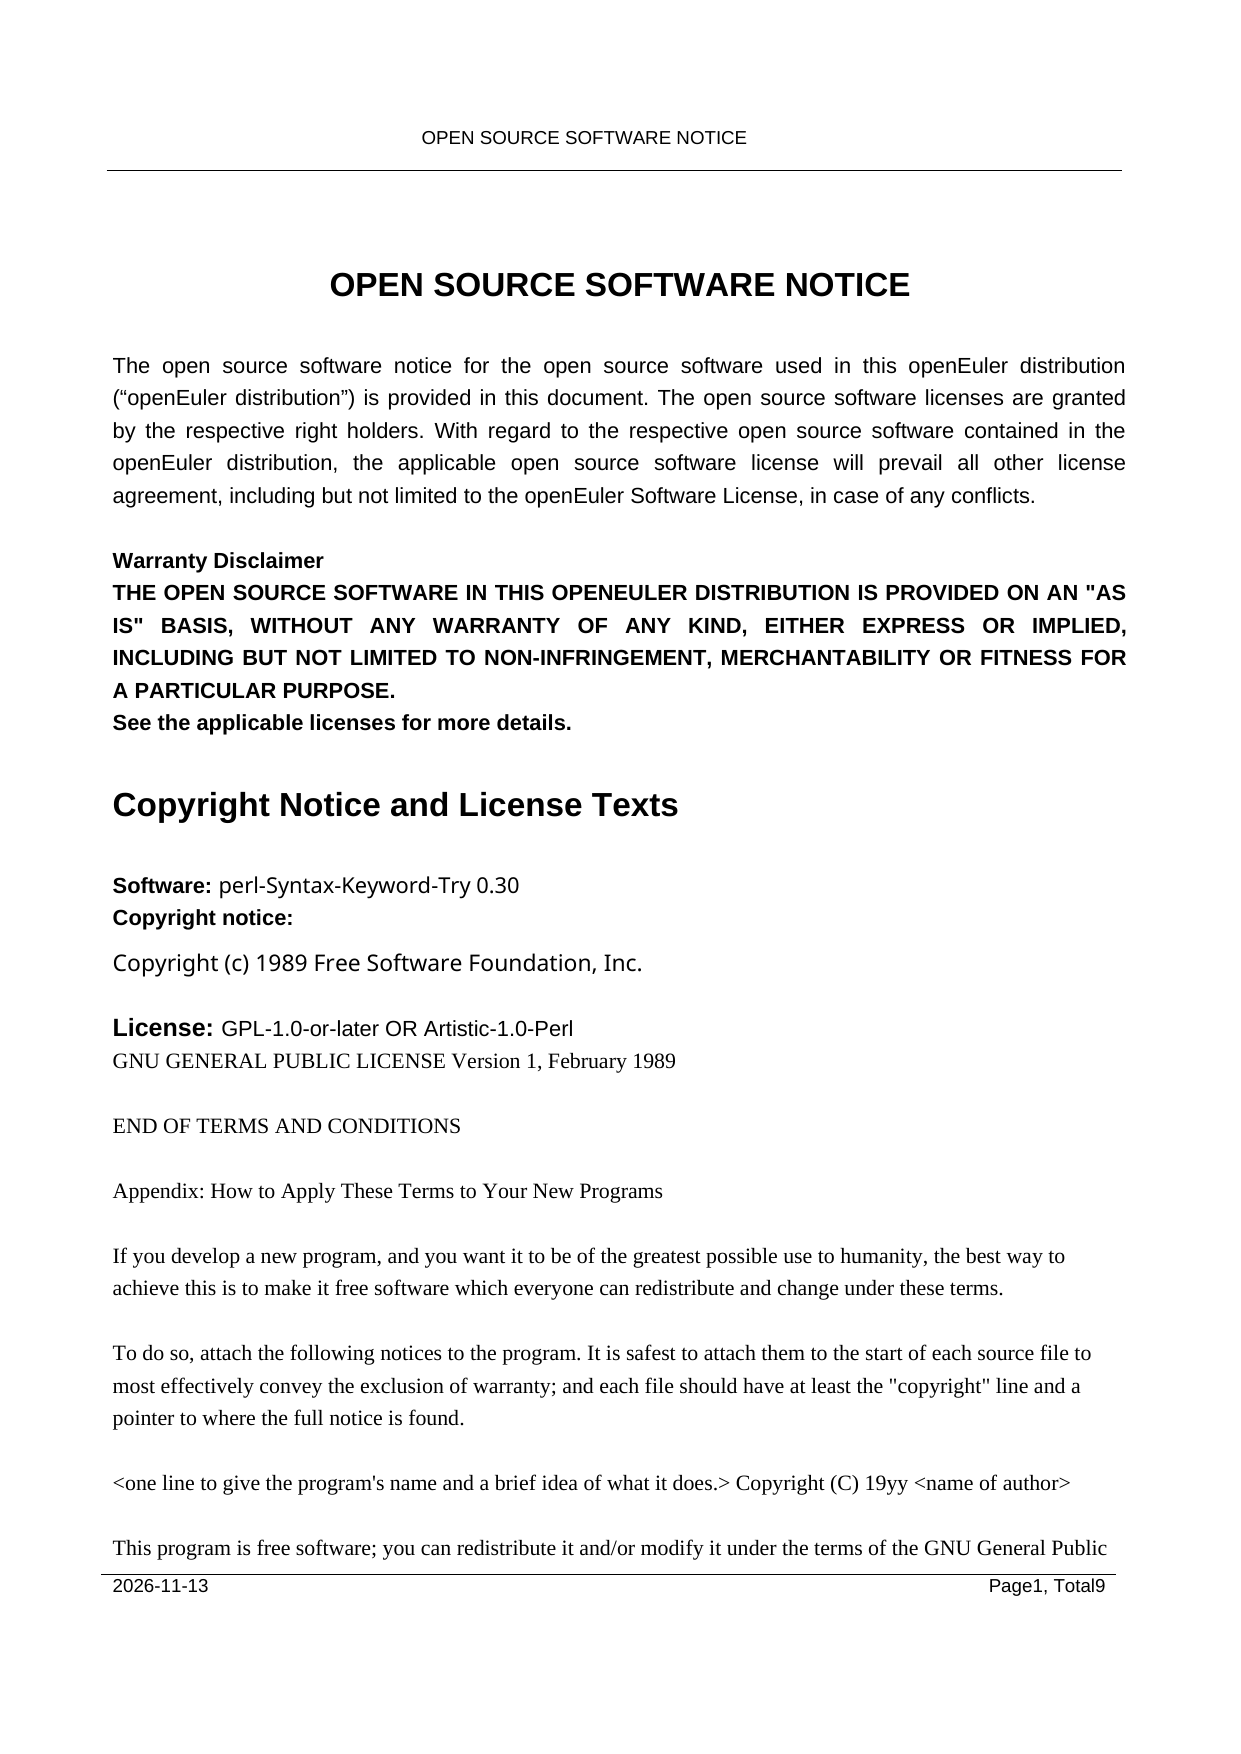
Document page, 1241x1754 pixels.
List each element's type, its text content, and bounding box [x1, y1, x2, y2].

text Copyright notice: [112, 901, 1128, 934]
text Copyright (c) 1989 Free Software Foundation, Inc. [112, 947, 1128, 1012]
text THE OPEN SOURCE SOFTWARE IN THIS OPENEULER DISTRIBUTION IS PROVIDED ON AN "AS IS" BASIS, WITHOUT ANY WARRANTY OF ANY KIND, EITHER EXPRESS OR IMPLIED, INCLUDING BUT NOT LIMITED TO NON-INFRINGEMENT, MERCHANTABILITY OR FITNESS FOR A PARTICULAR PURPOSE. See the applicable licenses for more details. [112, 576, 1128, 739]
title Software: perl-Syntax-Keyword-Try 0.30 [112, 869, 1128, 901]
text OPEN SOURCE SOFTWARE NOTICE [112, 251, 1128, 316]
text Copyright Notice and License Texts [112, 771, 1128, 836]
text Warranty Disclaimer [112, 544, 1128, 576]
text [112, 1044, 1128, 1564]
text License: GPL-1.0-or-later OR Artistic-1.0-Perl [112, 1012, 1128, 1044]
text The open source software notice for the open source software used in this openEuler distribution (“openEuler distribution”) is provided in this document. The open source software licenses are granted by the respective right holders. With regard to the respective open source software contained in the openEuler distribution, the applicable open source software license will prevail all other license agreement, including but not limited to the openEuler Software License, in case of any conflicts. [112, 349, 1128, 511]
